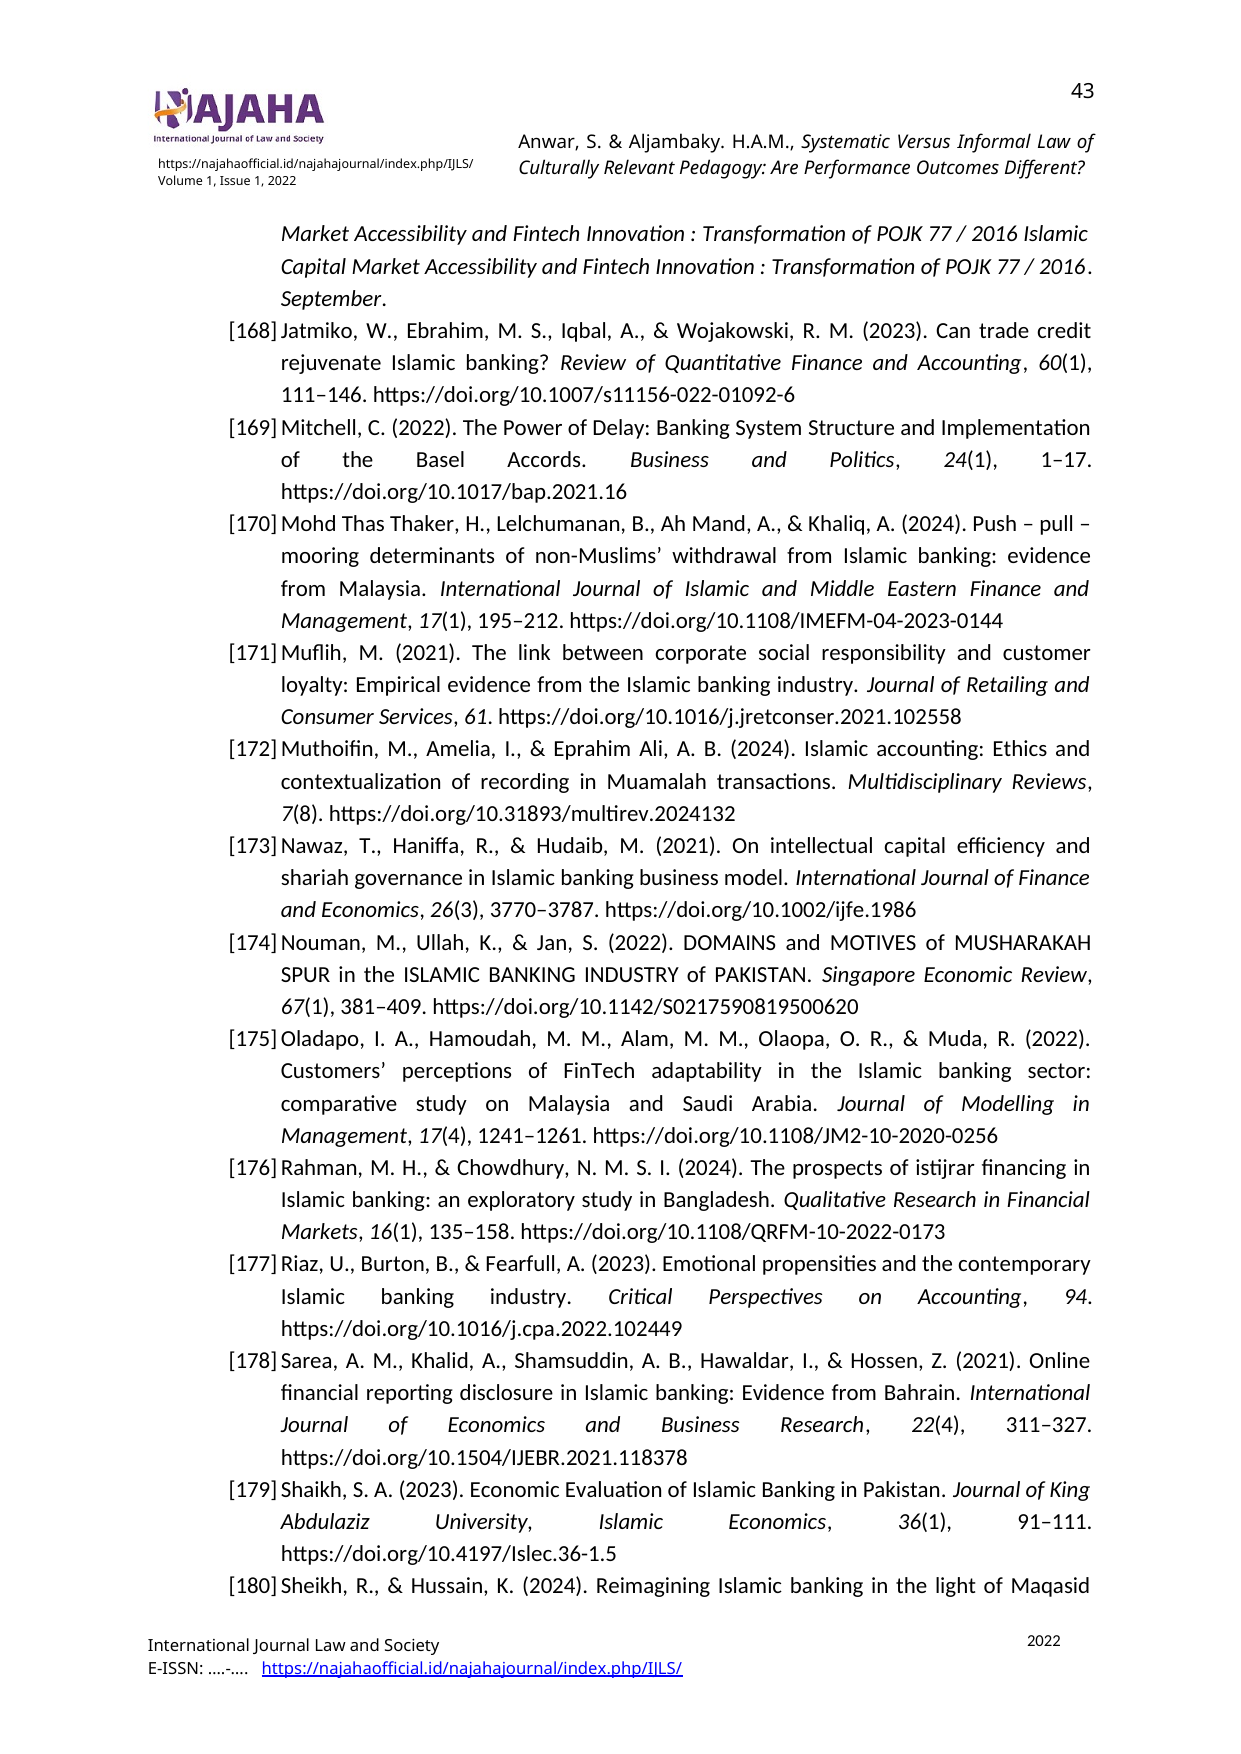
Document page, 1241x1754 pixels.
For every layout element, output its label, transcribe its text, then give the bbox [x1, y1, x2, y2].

list Mitchell, C. (2022). The Power of Delay: Banking System Structure and Implementation of the Basel Accords. Business and Politics, 24(1), 1–17. https://doi.org/10.1017/bap.2021.16 [228, 413, 1092, 505]
list Mohd Thas Thaker, H., Lelchumanan, B., Ah Mand, A., & Khaliq, A. (2024). Push – pull – mooring determinants of non-Muslims’ withdrawal from Islamic banking: evidence from Malaysia. International Journal of Islamic and Middle Eastern Finance and Management, 17(1), 195–212. https://doi.org/10.1108/IMEFM-04-2023-0144 [228, 509, 1092, 634]
list Rahman, M. H., & Chowdhury, N. M. S. I. (2024). The prospects of istijrar financing in Islamic banking: an exploratory study in Bangladesh. Qualitative Research in Financial Markets, 16(1), 135–158. https://doi.org/10.1108/QRFM-10-2022-0173 [228, 1153, 1092, 1245]
picture [147, 75, 328, 158]
list Riaz, U., Burton, B., & Fearfull, A. (2023). Emotional propensities and the contemporary Islamic banking industry. Critical Perspectives on Accounting, 94. https://doi.org/10.1016/j.cpa.2022.102449 [228, 1249, 1092, 1342]
list Nawaz, T., Haniffa, R., & Hudaib, M. (2021). On intellectual capital efficiency and shariah governance in Islamic banking business model. International Journal of Finance and Economics, 26(3), 3770–3787. https://doi.org/10.1002/ijfe.1986 [228, 831, 1092, 923]
list Nouman, M., Ullah, K., & Jan, S. (2022). DOMAINS and MOTIVES of MUSHARAKAH SPUR in the ISLAMIC BANKING INDUSTRY of PAKISTAN. Singapore Economic Review, 67(1), 381–409. https://doi.org/10.1142/S0217590819500620 [228, 928, 1092, 1020]
list Sarea, A. M., Khalid, A., Shamsuddin, A. B., Hawaldar, I., & Hossen, Z. (2021). Online financial reporting disclosure in Islamic banking: Evidence from Bahrain. International Journal of Economics and Business Research, 22(4), 311–327. https://doi.org/10.1504/IJEBR.2021.118378 [228, 1346, 1092, 1471]
list Muthoifin, M., Amelia, I., & Eprahim Ali, A. B. (2024). Islamic accounting: Ethics and contextualization of recording in Muamalah transactions. Multidisciplinary Reviews, 7(8). https://doi.org/10.31893/multirev.2024132 [228, 734, 1092, 827]
list Oladapo, I. A., Hamoudah, M. M., Alam, M. M., Olaopa, O. R., & Muda, R. (2022). Customers’ perceptions of FinTech adaptability in the Islamic banking sector: comparative study on Malaysia and Saudi Arabia. Journal of Modelling in Management, 17(4), 1241–1261. https://doi.org/10.1108/JM2-10-2020-0256 [228, 1024, 1092, 1149]
list Jatmiko, W., Ebrahim, M. S., Iqbal, A., & Wojakowski, R. M. (2023). Can trade credit rejuvenate Islamic banking? Review of Quantitative Finance and Accounting, 60(1), 111–146. https://doi.org/10.1007/s11156-022-01092-6 [228, 316, 1092, 408]
list Muflih, M. (2021). The link between corporate social responsibility and customer loyalty: Empirical evidence from the Islamic banking industry. Journal of Retailing and Consumer Services, 61. https://doi.org/10.1016/j.jretconser.2021.102558 [228, 638, 1092, 730]
list Shaikh, S. A. (2023). Economic Evaluation of Islamic Banking in Pakistan. Journal of King Abdulaziz University, Islamic Economics, 36(1), 91–111. https://doi.org/10.4197/Islec.36-1.5 [228, 1475, 1092, 1567]
